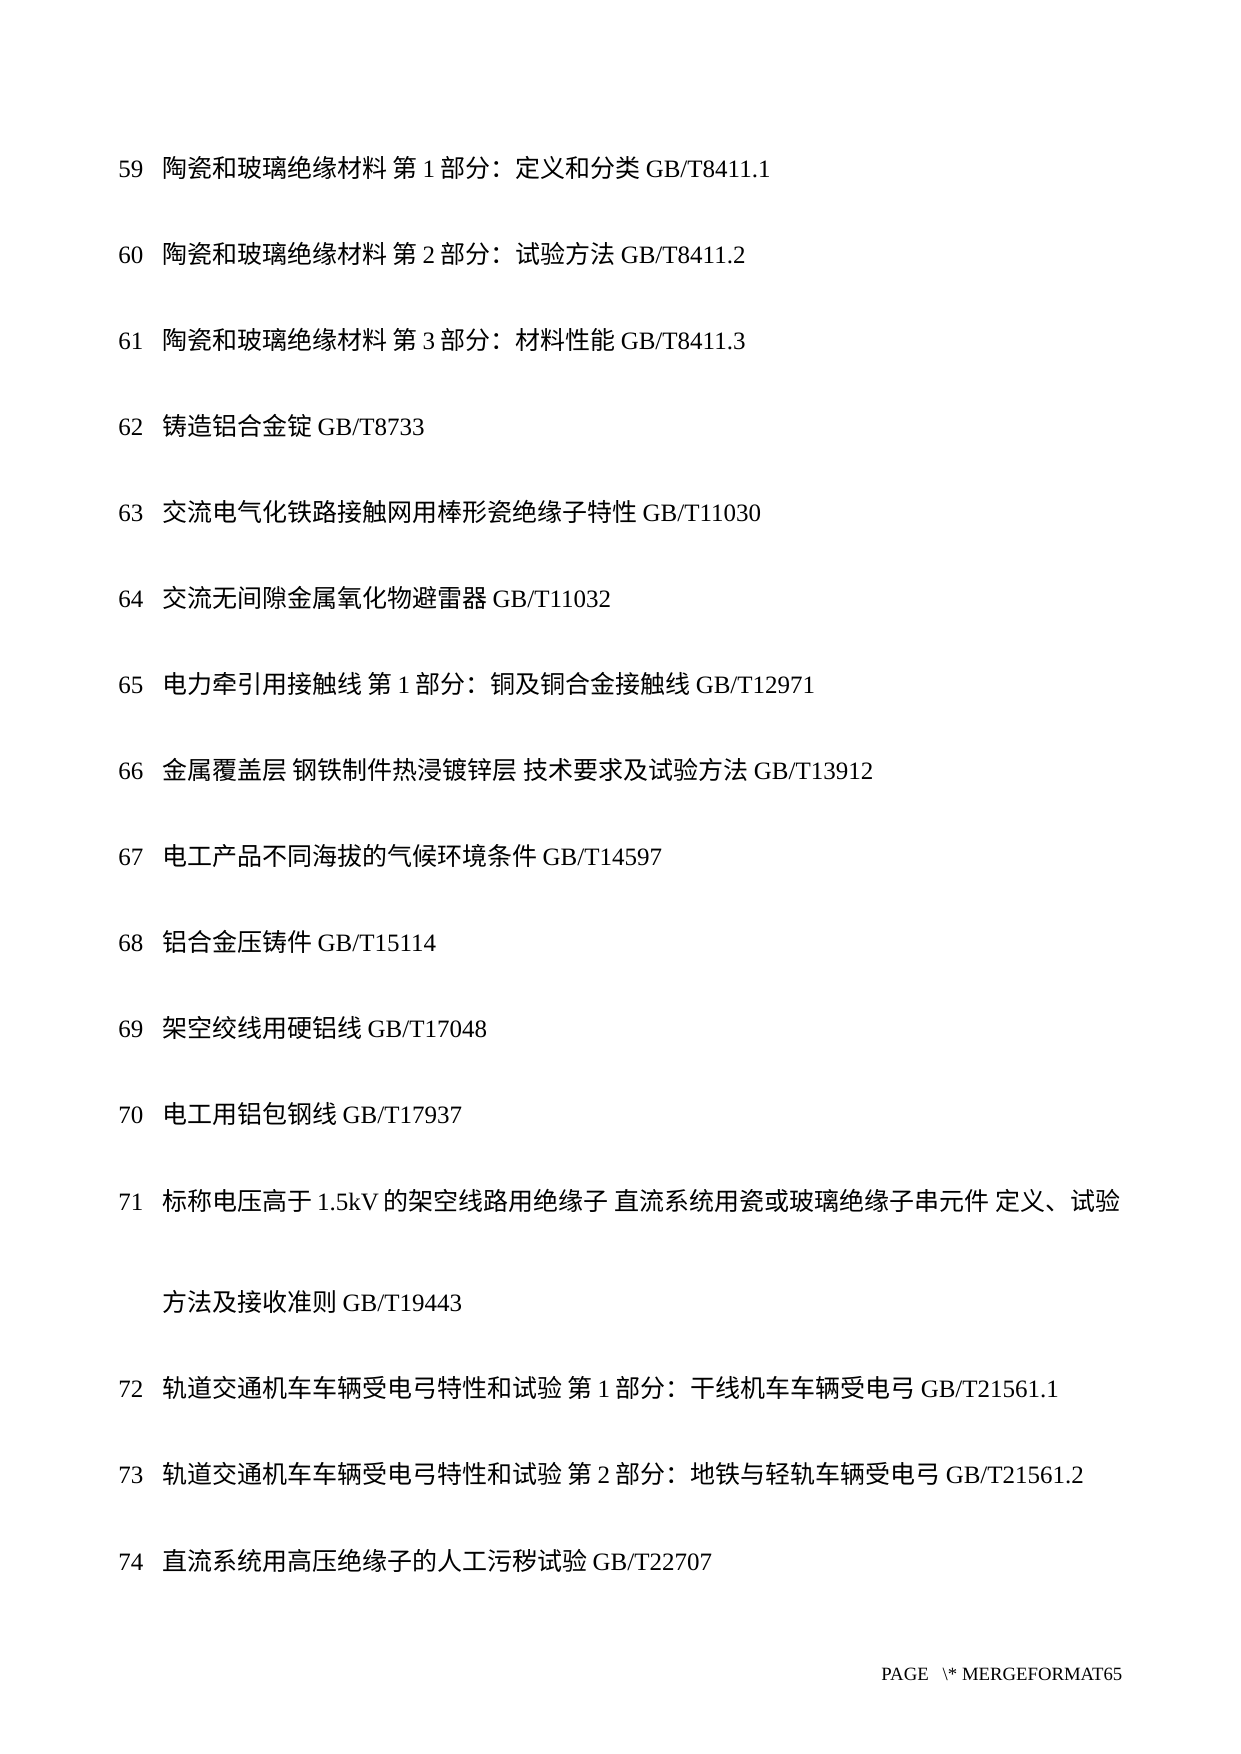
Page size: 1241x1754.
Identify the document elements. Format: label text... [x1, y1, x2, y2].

list 金属覆盖层 钢铁制件热浸镀锌层 技术要求及试验方法 GB/T13912 [118, 735, 1122, 803]
list 电工用铝包钢线 GB/T17937 [118, 1079, 1122, 1147]
list 电力牵引用接触线 第1部分：铜及铜合金接触线 GB/T12971 [118, 649, 1122, 717]
list 铝合金压铸件 GB/T15114 [118, 907, 1122, 975]
list 轨道交通机车车辆受电弓特性和试验 第1部分：干线机车车辆受电弓 GB/T21561.1 [118, 1353, 1122, 1421]
list 陶瓷和玻璃绝缘材料 第2部分：试验方法 GB/T8411.2 [118, 219, 1122, 287]
list 交流电气化铁路接触网用棒形瓷绝缘子特性 GB/T11030 [118, 477, 1122, 545]
list 陶瓷和玻璃绝缘材料 第3部分：材料性能 GB/T8411.3 [118, 305, 1122, 373]
list 轨道交通机车车辆受电弓特性和试验 第2部分：地铁与轻轨车辆受电弓 GB/T21561.2 [118, 1439, 1122, 1507]
list 标称电压高于1.5kV的架空线路用绝缘子 直流系统用瓷或玻璃绝缘子串元件 定义、试验方法及接收准则 GB/T19443 [118, 1165, 1122, 1335]
list 直流系统用高压绝缘子的人工污秽试验 GB/T22707 [118, 1525, 1122, 1593]
list 架空绞线用硬铝线 GB/T17048 [118, 993, 1122, 1061]
list 交流无间隙金属氧化物避雷器 GB/T11032 [118, 563, 1122, 631]
list 陶瓷和玻璃绝缘材料 第1部分：定义和分类 GB/T8411.1 [118, 133, 1122, 201]
list 铸造铝合金锭 GB/T8733 [118, 391, 1122, 459]
list 电工产品不同海拔的气候环境条件 GB/T14597 [118, 821, 1122, 889]
